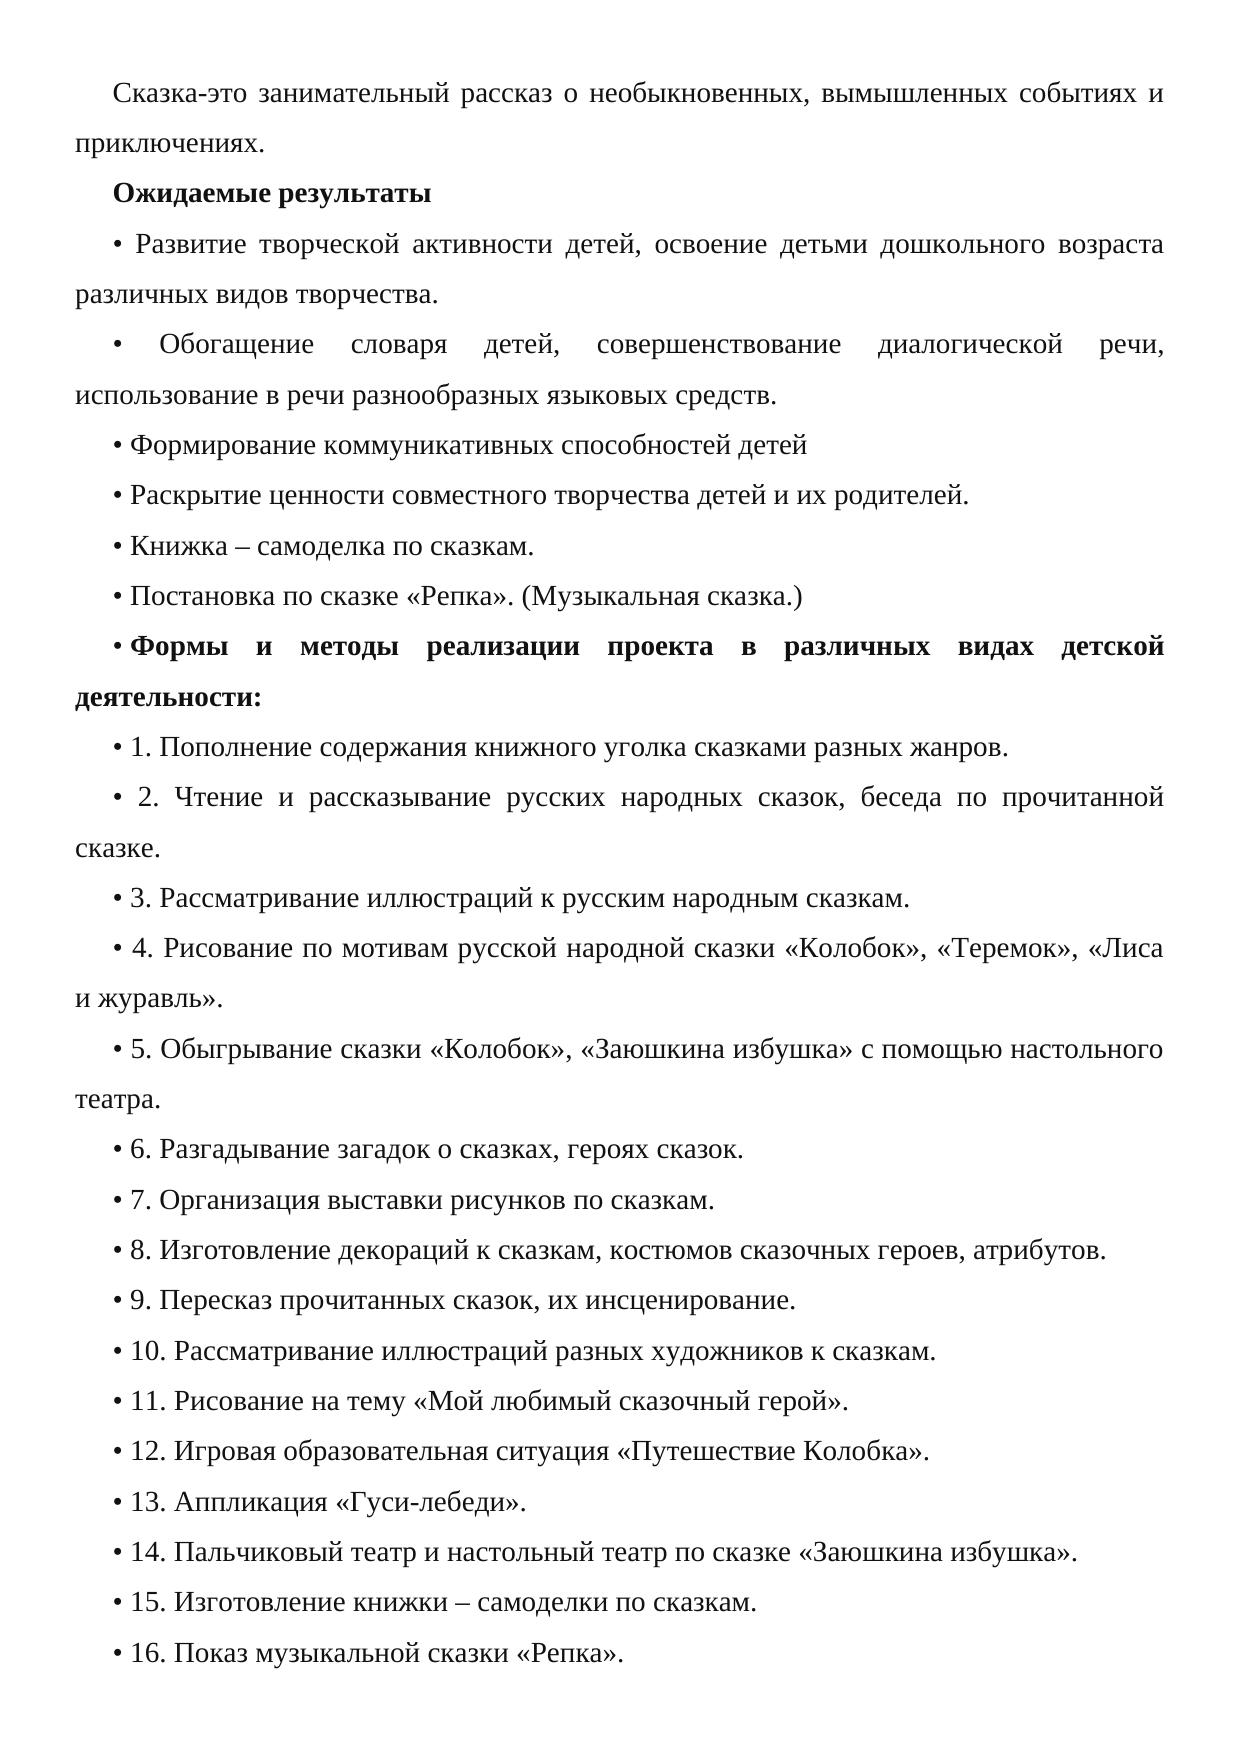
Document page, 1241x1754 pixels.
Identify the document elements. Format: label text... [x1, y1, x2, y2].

text • 11. Рисование на тему «Мой любимый сказочный герой». [75, 1383, 1165, 1417]
text • 1. Пополнение содержания книжного уголка сказками разных жанров. [75, 729, 1165, 763]
text • Формирование коммуникативных способностей детей [75, 427, 1165, 461]
text Сказка-это занимательный рассказ о необыкновенных, вымышленных событиях и приключениях. [75, 75, 1165, 159]
text • 5. Обыгрывание сказки «Колобок», «Заюшкина избушка» с помощью настольного театра. [75, 1031, 1165, 1115]
text • 3. Рассматривание иллюстраций к русским народным сказкам. [75, 880, 1165, 913]
text • 10. Рассматривание иллюстраций разных художников к сказкам. [75, 1333, 1165, 1366]
text • 13. Аппликация «Гуси-лебеди». [75, 1484, 1165, 1517]
text • 15. Изготовление книжки – самоделки по сказкам. [75, 1584, 1165, 1618]
text Ожидаемые результаты [75, 176, 1165, 209]
text • 12. Игровая образовательная ситуация «Путешествие Колобка». [75, 1433, 1165, 1467]
text • Развитие творческой активности детей, освоение детьми дошкольного возраста различных видов творчества. [75, 226, 1165, 310]
text • 9. Пересказ прочитанных сказок, их инсценирование. [75, 1282, 1165, 1316]
text • Раскрытие ценности совместного творчества детей и их родителей. [75, 477, 1165, 511]
text • Постановка по сказке «Репка». (Музыкальная сказка.) [75, 578, 1165, 612]
text • Обогащение словаря детей, совершенствование диалогической речи, использование в речи разнообразных языковых средств. [75, 327, 1165, 410]
text • 14. Пальчиковый театр и настольный театр по сказке «Заюшкина избушка». [75, 1534, 1165, 1568]
text • 2. Чтение и рассказывание русских народных сказок, беседа по прочитанной сказке. [75, 779, 1165, 863]
text • Формы и методы реализации проекта в различных видах детской деятельности: [75, 628, 1165, 712]
text • 8. Изготовление декораций к сказкам, костюмов сказочных героев, атрибутов. [75, 1232, 1165, 1266]
text • Книжка – самоделка по сказкам. [75, 528, 1165, 561]
text • 4. Рисование по мотивам русской народной сказки «Колобок», «Теремок», «Лиса и журавль». [75, 930, 1165, 1014]
text • 6. Разгадывание загадок о сказках, героях сказок. [75, 1132, 1165, 1165]
text • 7. Организация выставки рисунков по сказкам. [75, 1182, 1165, 1215]
text • 16. Показ музыкальной сказки «Репка». [75, 1635, 1165, 1668]
